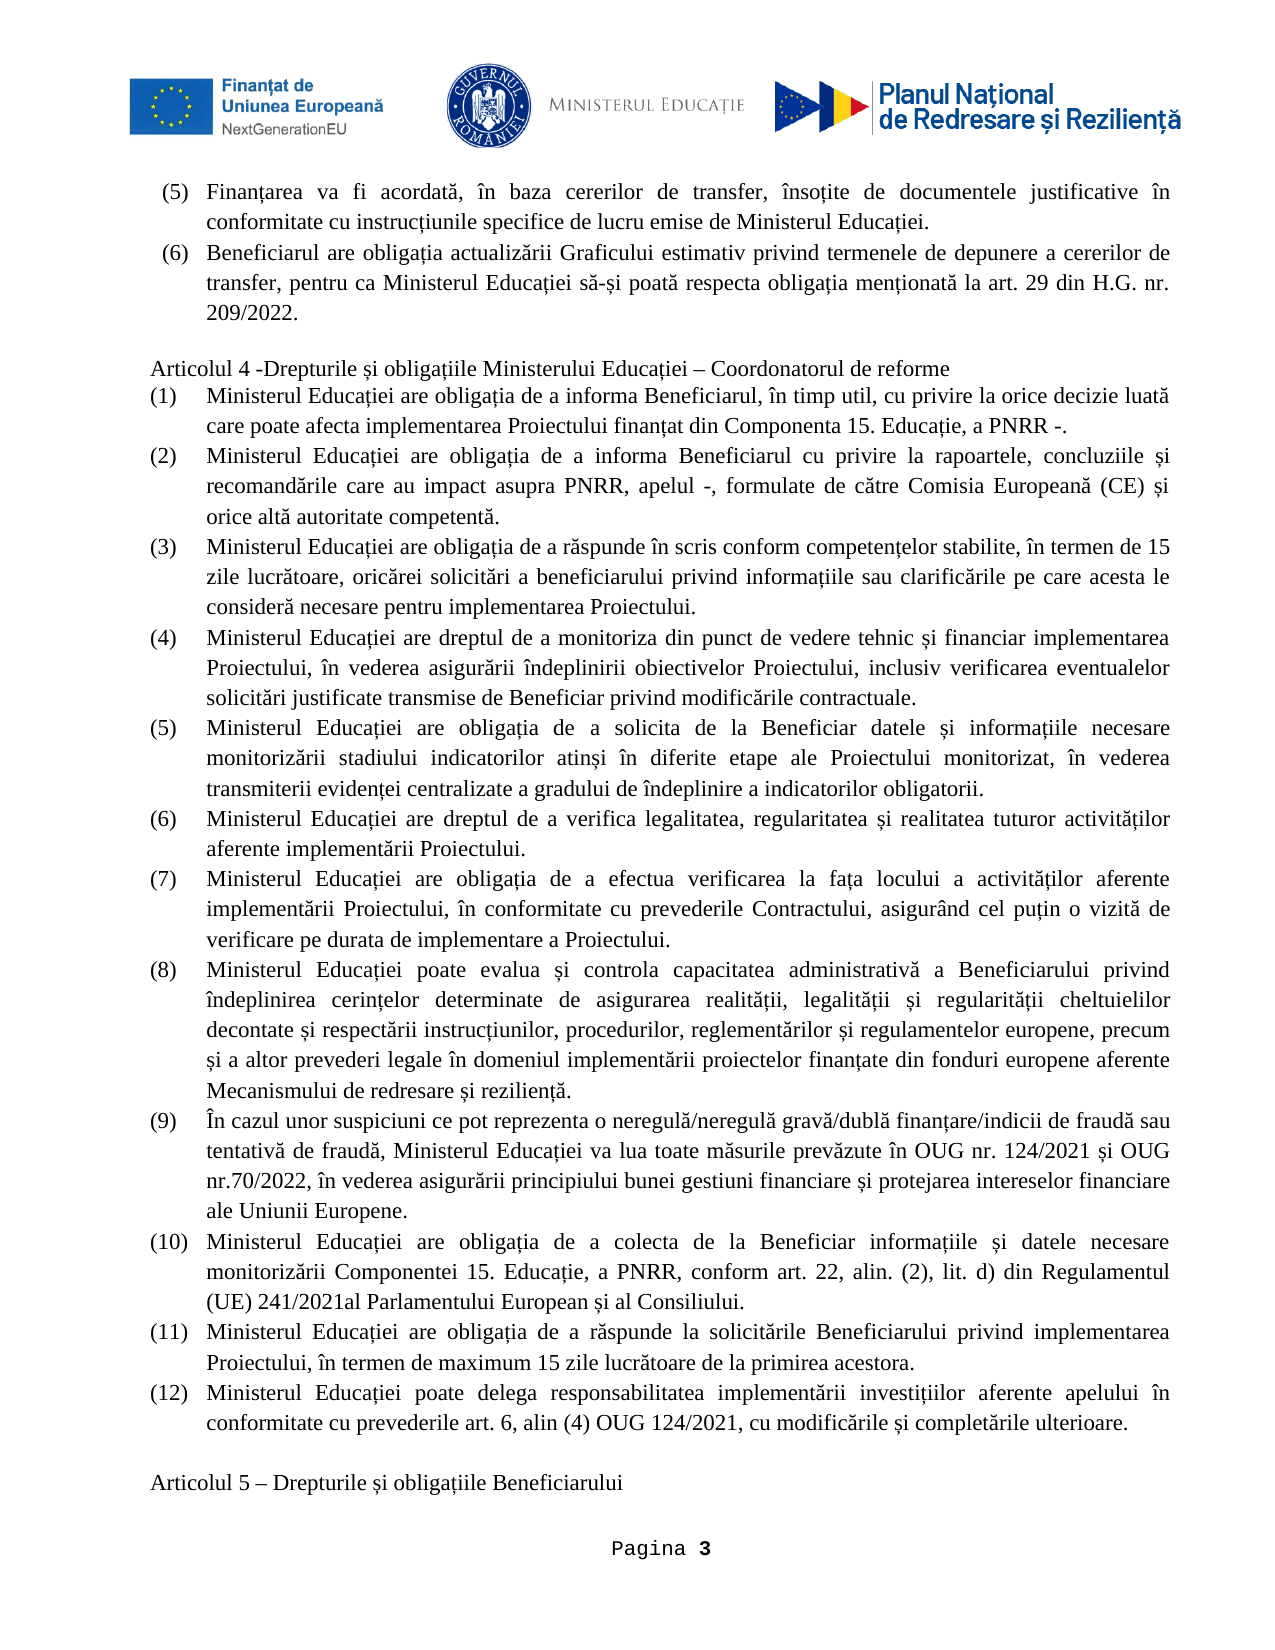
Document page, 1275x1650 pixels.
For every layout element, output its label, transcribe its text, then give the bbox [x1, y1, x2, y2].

list Ministerul Educației are obligația de a răspunde la solicitările Beneficiarului privind implementarea Proiectului, în termen de maximum 15 zile lucrătoare de la primirea acestora. [150, 1318, 1172, 1375]
picture [768, 74, 1185, 140]
list Ministerul Educației are obligația de a solicita de la Beneficiar datele și informațiile necesare monitorizării stadiului indicatorilor atinși în diferite etape ale Proiectului monitorizat, în vederea transmiterii evidenței centralizate a gradului de îndeplinire a indicatorilor obligatorii. [150, 714, 1172, 801]
list Ministerul Educației poate evalua și controla capacitatea administrativă a Beneficiarului privind îndeplinirea cerințelor determinate de asigurarea realității, legalității și regularității cheltuielilor decontate și respectării instrucțiunilor, procedurilor, reglementărilor și regulamentelor europene, precum și a altor prevederi legale în domeniul implementării proiectelor finanțate din fonduri europene aferente Mecanismului de redresare și reziliență. [150, 956, 1172, 1103]
list Ministerul Educației are dreptul de a verifica legalitatea, regularitatea și realitatea tuturor activităților aferente implementării Proiectului. [150, 805, 1172, 861]
list Beneficiarul are obligația actualizării Graficului estimativ privind termenele de depunere a cererilor de transfer, pentru ca Ministerul Educației să-și poată respecta obligația menționată la art. 29 din H.G. nr. 209/2022. [162, 238, 1172, 325]
list În cazul unor suspiciuni ce pot reprezenta o neregulă/neregulă gravă/dublă finanțare/indicii de fraudă sau tentativă de fraudă, Ministerul Educației va lua toate măsurile prevăzute în OUG nr. 124/2021 și OUG nr.70/2022, în vederea asigurării principiului bunei gestiuni financiare și protejarea intereselor financiare ale Uniunii Europene. [150, 1107, 1172, 1224]
list Finanțarea va fi acordată, în baza cererilor de transfer, însoțite de documentele justificative în conformitate cu instrucțiunile specifice de lucru emise de Ministerul Educației. [162, 178, 1172, 235]
list Ministerul Educației are obligația de a colecta de la Beneficiar informațiile și datele necesare monitorizării Componentei 15. Educație, a PNRR, conform art. 22, alin. (2), lit. d) din Regulamentul (UE) 241/2021al Parlamentului European și al Consiliului. [150, 1228, 1172, 1314]
text Articolul 5 – Drepturile și obligațiile Beneficiarului [150, 1469, 1172, 1496]
list Ministerul Educației are obligația de a răspunde în scris conform competențelor stabilite, în termen de 15 zile lucrătoare, oricărei solicitări a beneficiarului privind informațiile sau clarificările pe care acesta le consideră necesare pentru implementarea Proiectului. [150, 533, 1172, 620]
list Ministerul Educației are obligația de a efectua verificarea la fața locului a activităților aferente implementării Proiectului, în conformitate cu prevederile Contractului, asigurând cel puțin o vizită de verificare pe durata de implementare a Proiectului. [150, 865, 1172, 952]
list Ministerul Educației are obligația de a informa Beneficiarul cu privire la rapoartele, concluziile și recomandările care au impact asupra PNRR, apelul -, formulate de către Comisia Europeană (CE) și orice altă autoritate competentă. [150, 442, 1172, 529]
text Articolul 4 -Drepturile și obligațiile Ministerului Educației – Coordonatorul de reforme [150, 356, 1172, 382]
list Ministerul Educației are obligația de a informa Beneficiarul, în timp util, cu privire la orice decizie luată care poate afecta implementarea Proiectului finanțat din Componenta 15. Educație, a PNRR -. [150, 382, 1172, 438]
list Ministerul Educației poate delega responsabilitatea implementării investițiilor aferente apelului în conformitate cu prevederile art. 6, alin (4) OUG 124/2021, cu modificările și completările ulterioare. [150, 1379, 1172, 1435]
picture [445, 62, 746, 148]
list Ministerul Educației are dreptul de a monitoriza din punct de vedere tehnic și financiar implementarea Proiectului, în vederea asigurării îndeplinirii obiectivelor Proiectului, inclusiv verificarea eventualelor solicitări justificate transmise de Beneficiar privind modificările contractuale. [150, 623, 1172, 710]
picture [127, 67, 384, 140]
